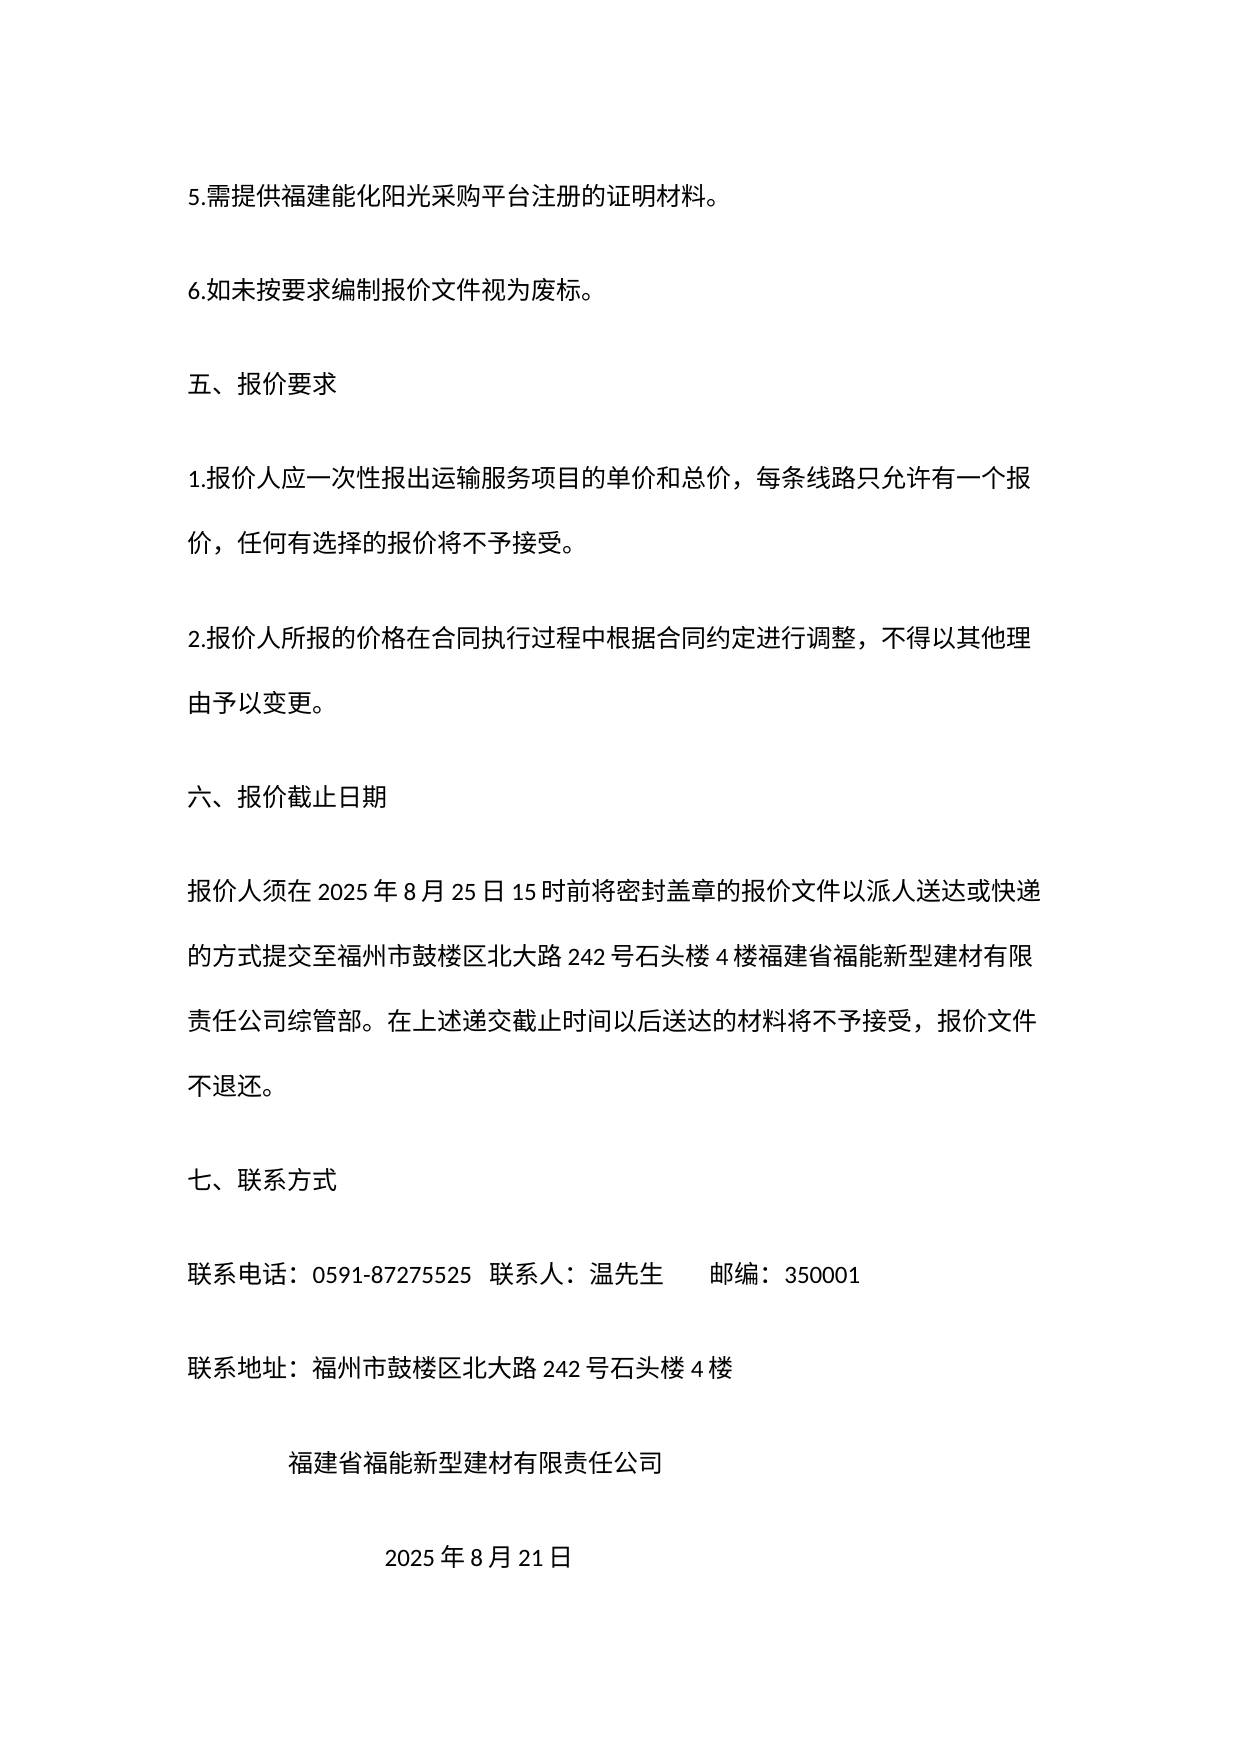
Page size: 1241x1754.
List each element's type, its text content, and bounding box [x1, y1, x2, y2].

text 六、报价截止日期 [187, 763, 1053, 828]
text 1.报价人应一次性报出运输服务项目的单价和总价，每条线路只允许有一个报价，任何有选择的报价将不予接受。 [187, 444, 1053, 574]
text 报价人须在2025年8月25日15时前将密封盖章的报价文件以派人送达或快递的方式提交至福州市鼓楼区北大路242号石头楼4楼福建省福能新型建材有限责任公司综管部。在上述递交截止时间以后送达的材料将不予接受，报价文件不退还。 [187, 857, 1053, 1117]
text 福建省福能新型建材有限责任公司 [187, 1429, 1053, 1494]
text 2025年8月21日 [187, 1523, 1053, 1588]
text 联系电话：0591-87275525 联系人：温先生 邮编：350001 [187, 1240, 1053, 1305]
text 2.报价人所报的价格在合同执行过程中根据合同约定进行调整，不得以其他理由予以变更。 [187, 604, 1053, 734]
text 五、报价要求 [187, 350, 1053, 415]
text 6.如未按要求编制报价文件视为废标。 [187, 256, 1053, 321]
text 七、联系方式 [187, 1146, 1053, 1211]
text 5.需提供福建能化阳光采购平台注册的证明材料。 [187, 162, 1053, 227]
text 联系地址：福州市鼓楼区北大路242号石头楼4楼 [187, 1334, 1053, 1399]
